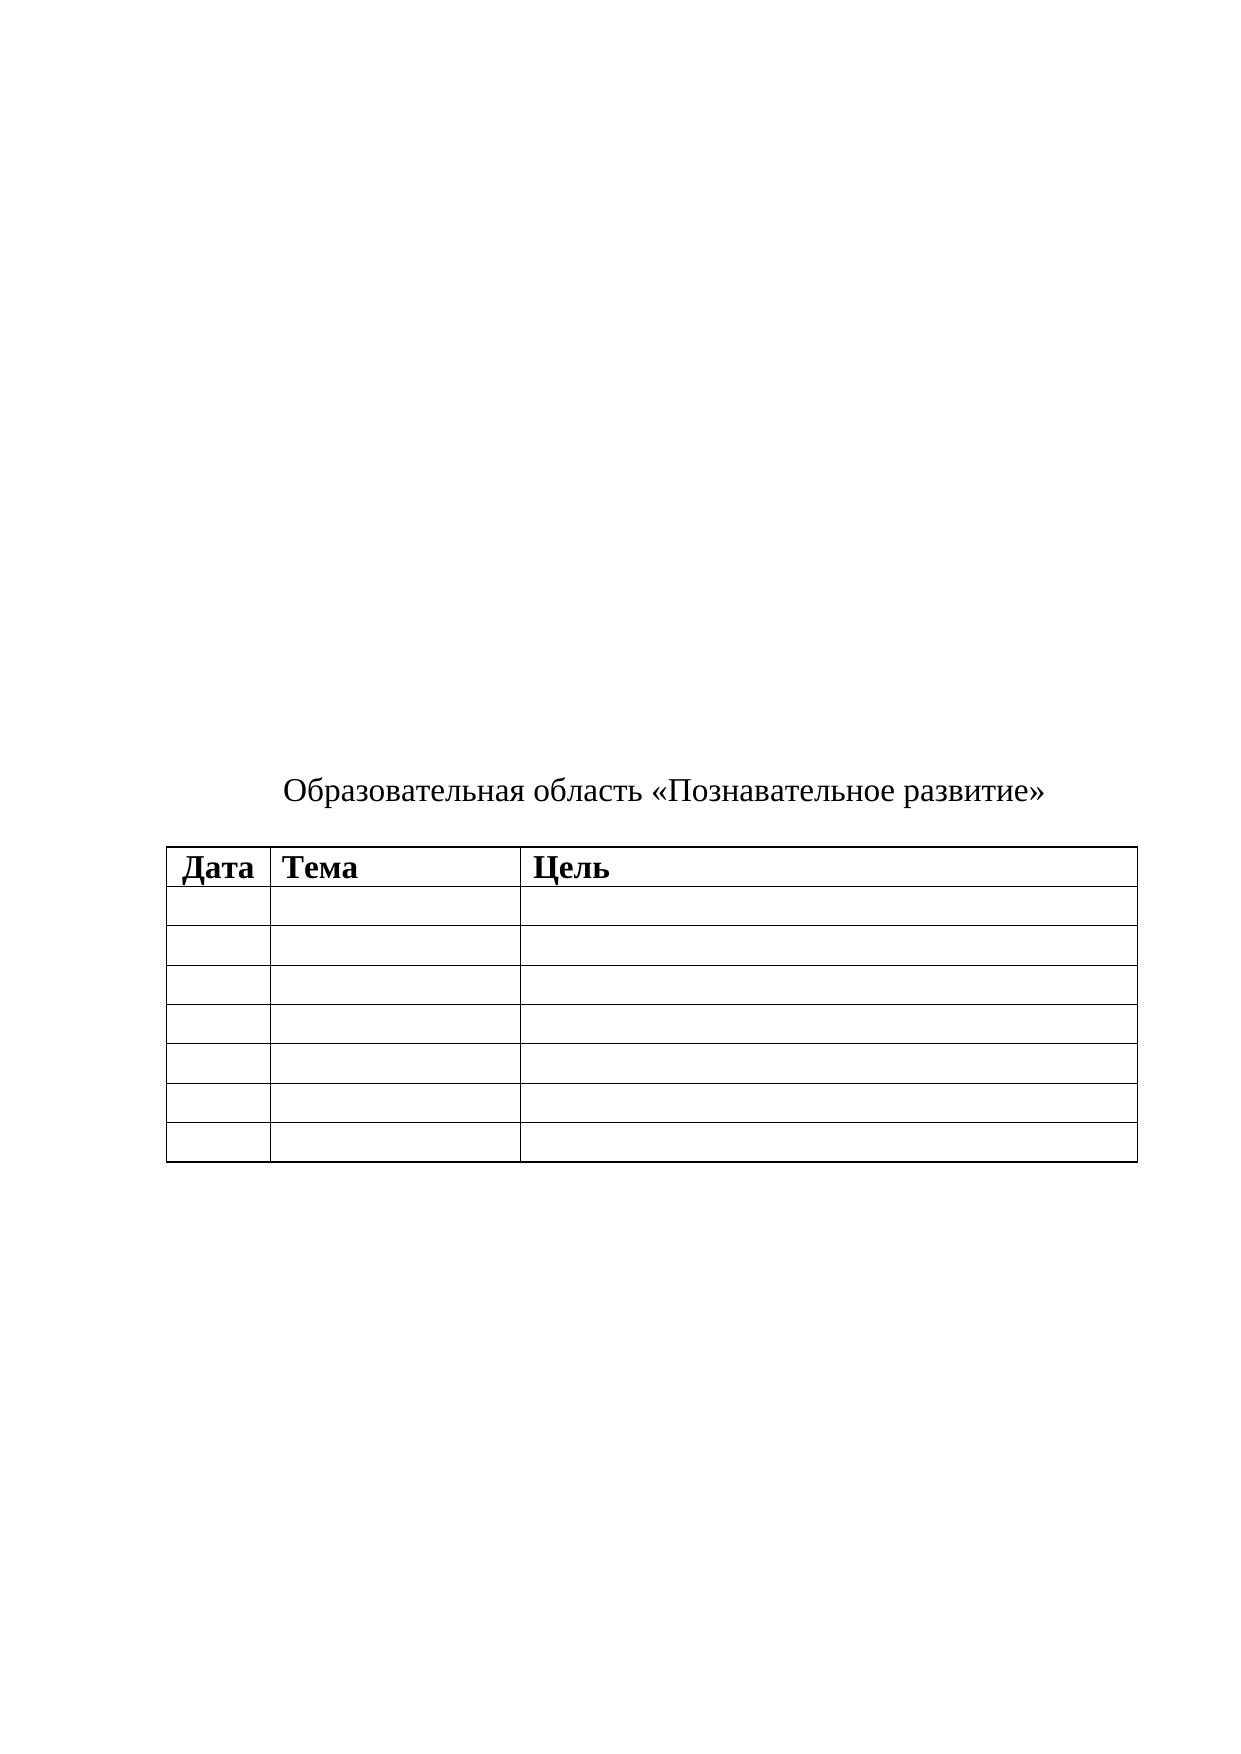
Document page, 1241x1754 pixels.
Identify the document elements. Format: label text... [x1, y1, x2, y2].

table_cell [521, 966, 1137, 1004]
table_cell [271, 1005, 520, 1043]
table_cell [167, 1005, 270, 1043]
table_cell [167, 966, 270, 1004]
table_cell [271, 1123, 520, 1161]
table_cell [271, 1084, 520, 1122]
table_cell [167, 1123, 270, 1161]
table_cell [271, 1044, 520, 1083]
table_cell [167, 1044, 270, 1083]
table_cell [521, 1005, 1137, 1043]
text Образовательная область «Познавательное развитие» [177, 770, 1152, 808]
table_cell [521, 1044, 1137, 1083]
table_cell [167, 926, 270, 964]
table_cell [521, 1123, 1137, 1161]
table_cell [521, 926, 1137, 964]
table_cell [521, 887, 1137, 925]
table_cell [271, 926, 520, 964]
table_header Дата [167, 848, 270, 886]
table_cell [271, 887, 520, 925]
table_cell [167, 1084, 270, 1122]
table_header Тема [271, 848, 520, 886]
table_cell [167, 887, 270, 925]
table_cell [521, 1084, 1137, 1122]
table_header Цель [521, 848, 1137, 886]
table_cell [271, 966, 520, 1004]
